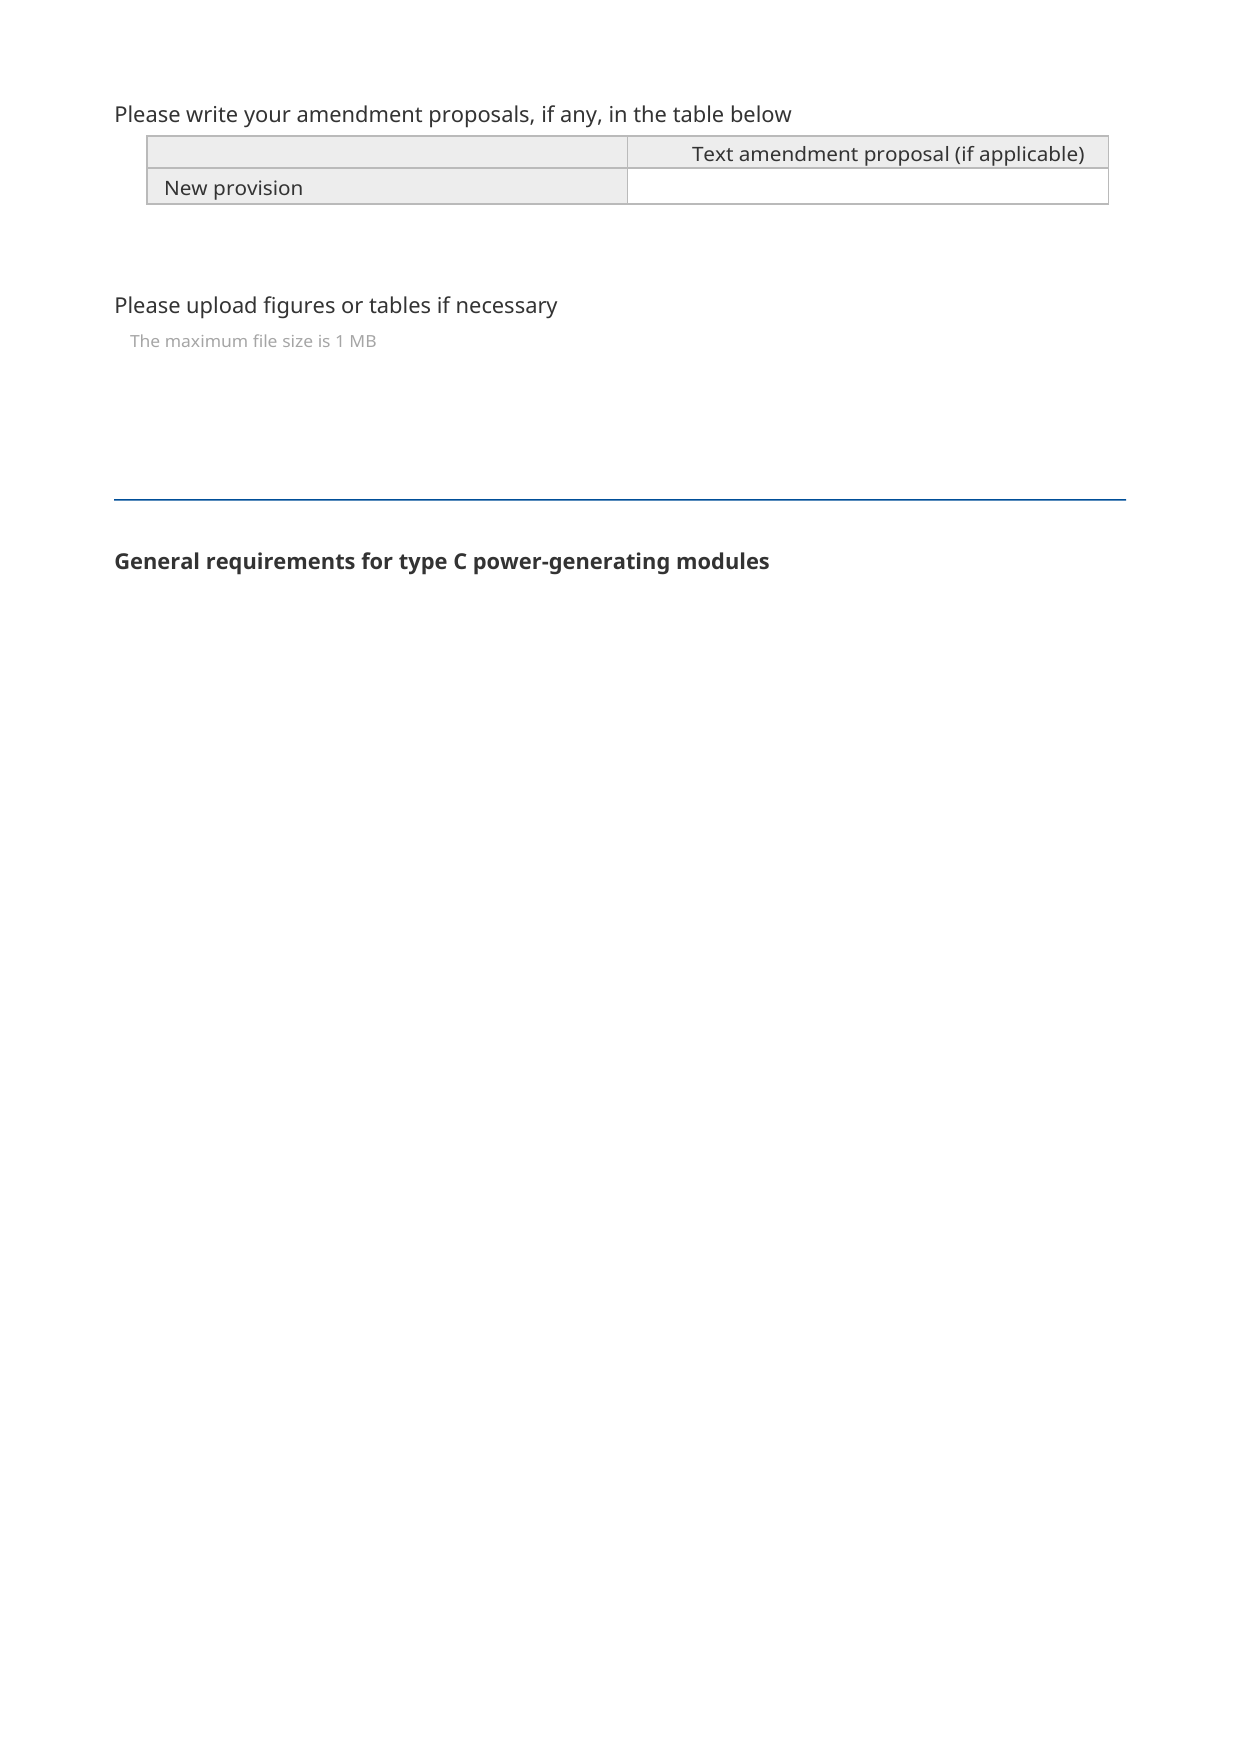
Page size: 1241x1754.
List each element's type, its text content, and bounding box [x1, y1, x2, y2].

text Please upload figures or tables if necessary [114, 290, 1176, 320]
table_header Text amendment proposal (if applicable) [628, 137, 1108, 167]
text General requirements for type C power-generating modules [114, 546, 1176, 576]
text Please write your amendment proposals, if any, in the table below [114, 99, 1176, 129]
table_header [148, 137, 627, 167]
table_cell New provision [148, 169, 627, 203]
table_cell [628, 169, 1108, 203]
text The maximum file size is 1 MB [130, 330, 1176, 353]
